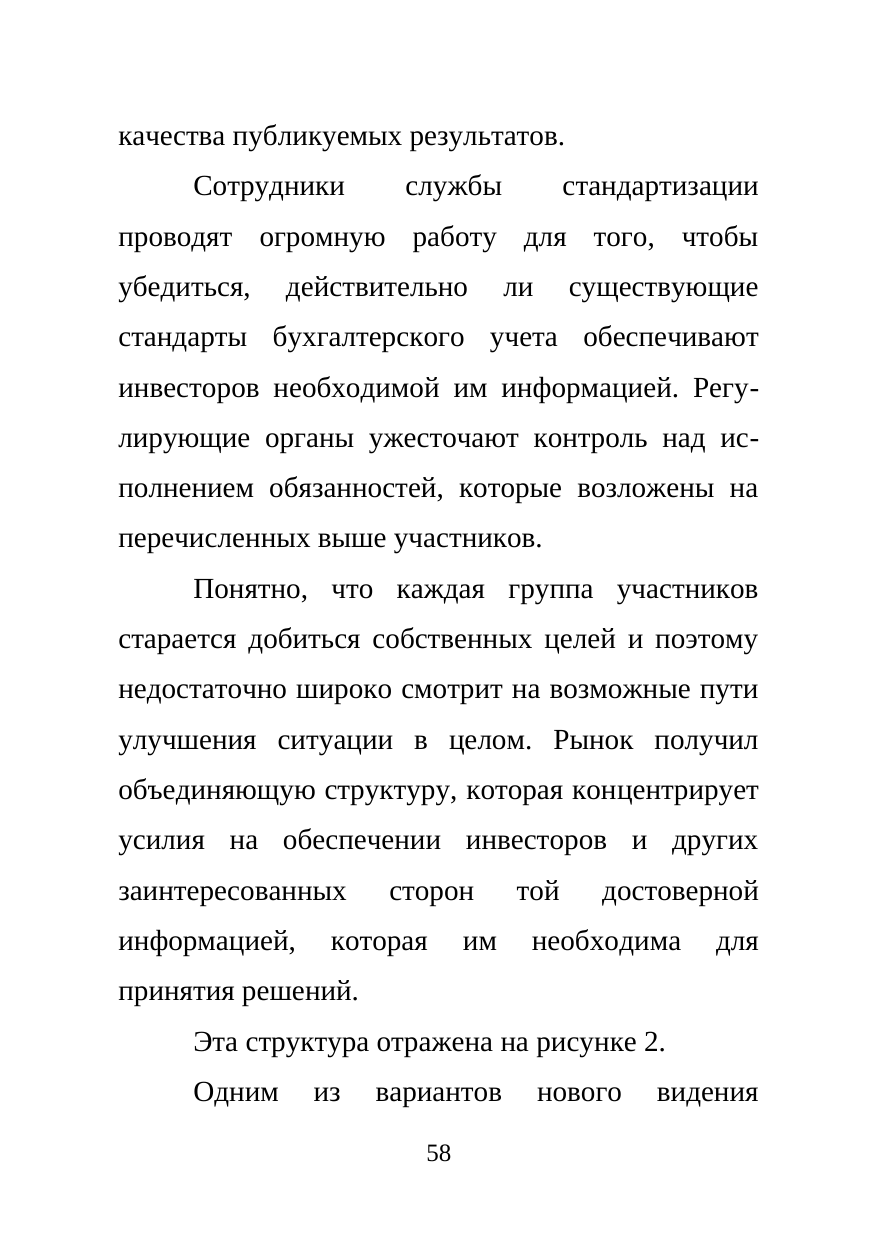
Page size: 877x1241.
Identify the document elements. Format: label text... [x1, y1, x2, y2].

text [118, 1074, 759, 1108]
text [118, 118, 759, 152]
text Сотрудники службы стандартизации проводят огромную работу для того, чтобы убедиться, действительно ли существующие стандарты бухгалтерского учета обеспечивают инвесторов необходимой им информацией. Регулирующие органы ужесточают контроль над исполнением обязанностей, которые возложены на перечисленных выше участников. [118, 168, 759, 554]
text Понятно, что каждая группа участников старается добиться собственных целей и поэтому недостаточно широко смотрит на возможные пути улучшения ситуации в целом. Рынок получил объединяющую структуру, которая концентрирует усилия на обеспечении инвесторов и других заинтересованных сторон той достоверной информацией, которая им необходима для принятия решений. [118, 571, 759, 1007]
text Эта структура отражена на рисунке 2. [118, 1024, 759, 1057]
